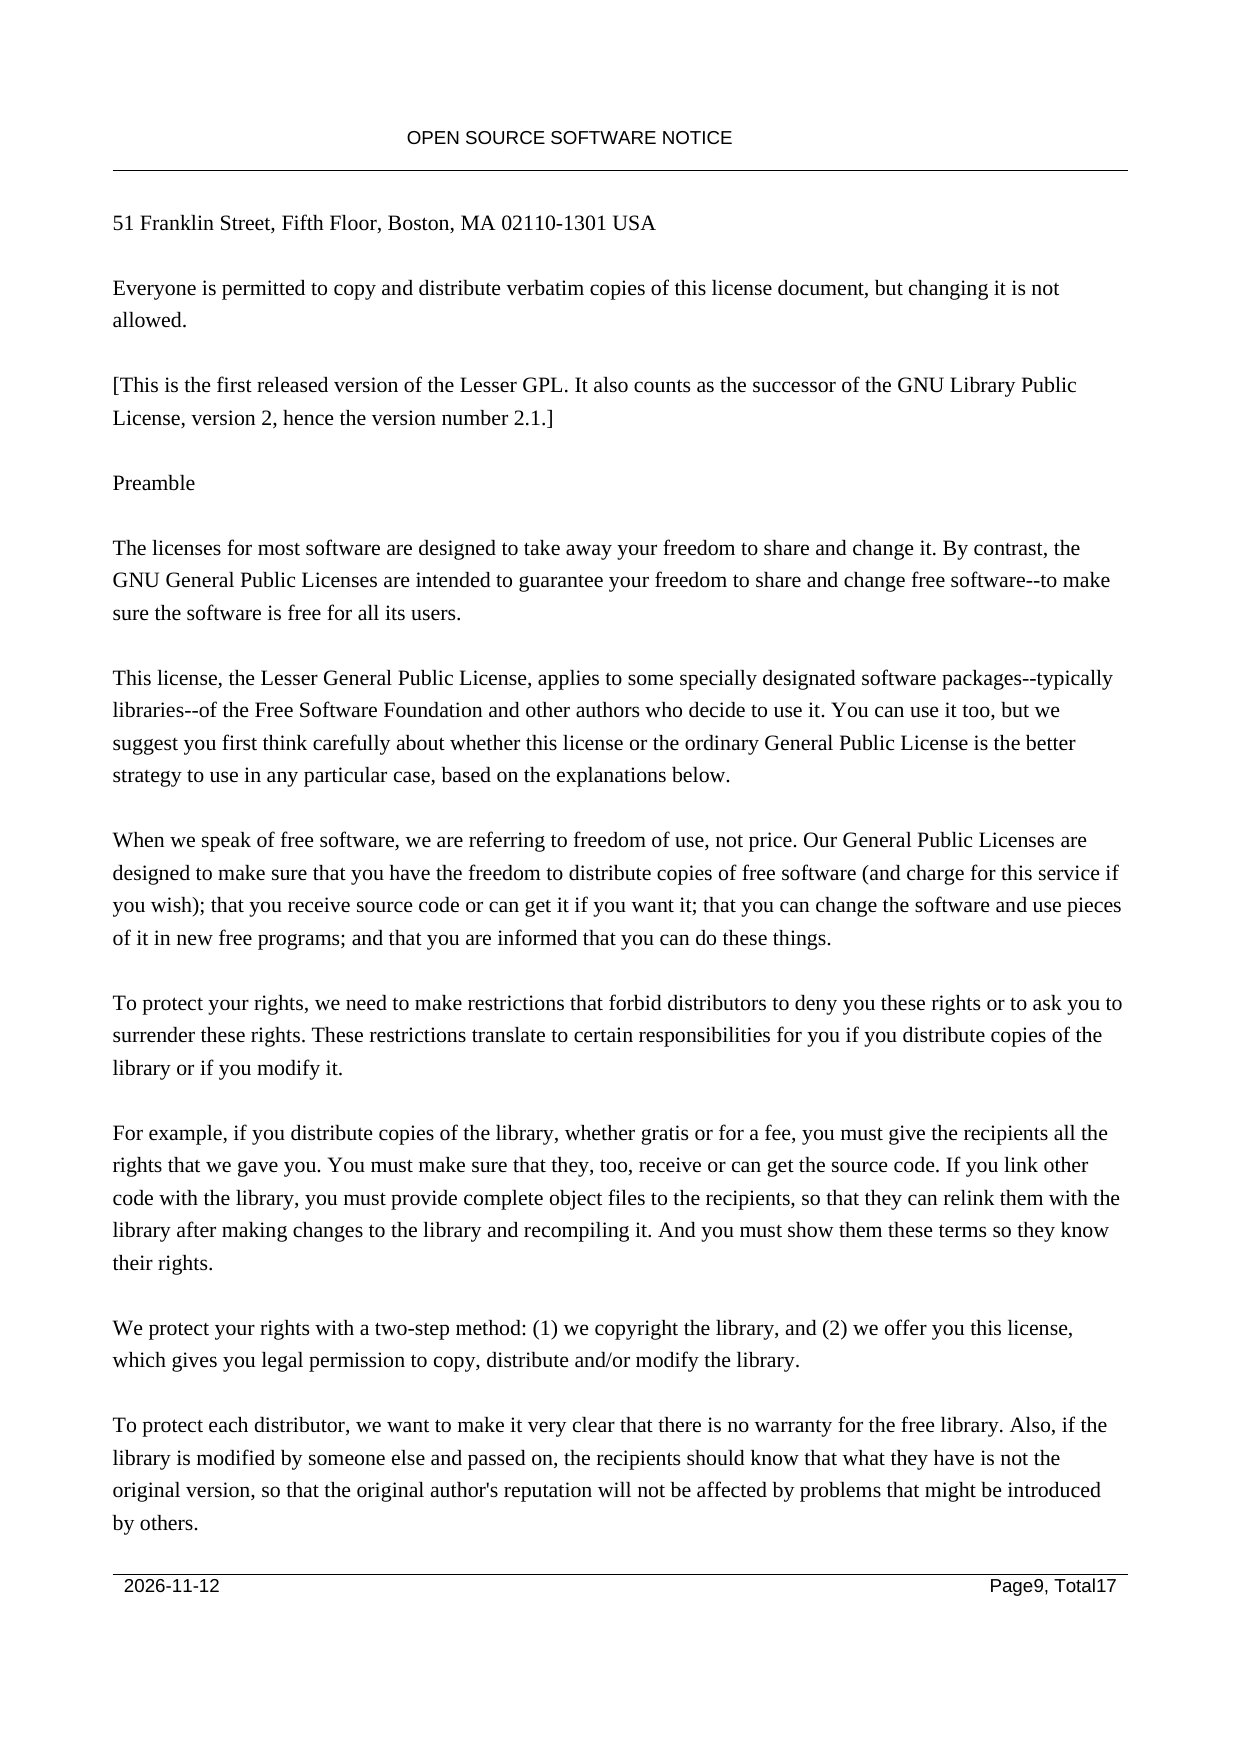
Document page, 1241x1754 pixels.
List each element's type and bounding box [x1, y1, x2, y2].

text [112, 206, 1128, 1539]
